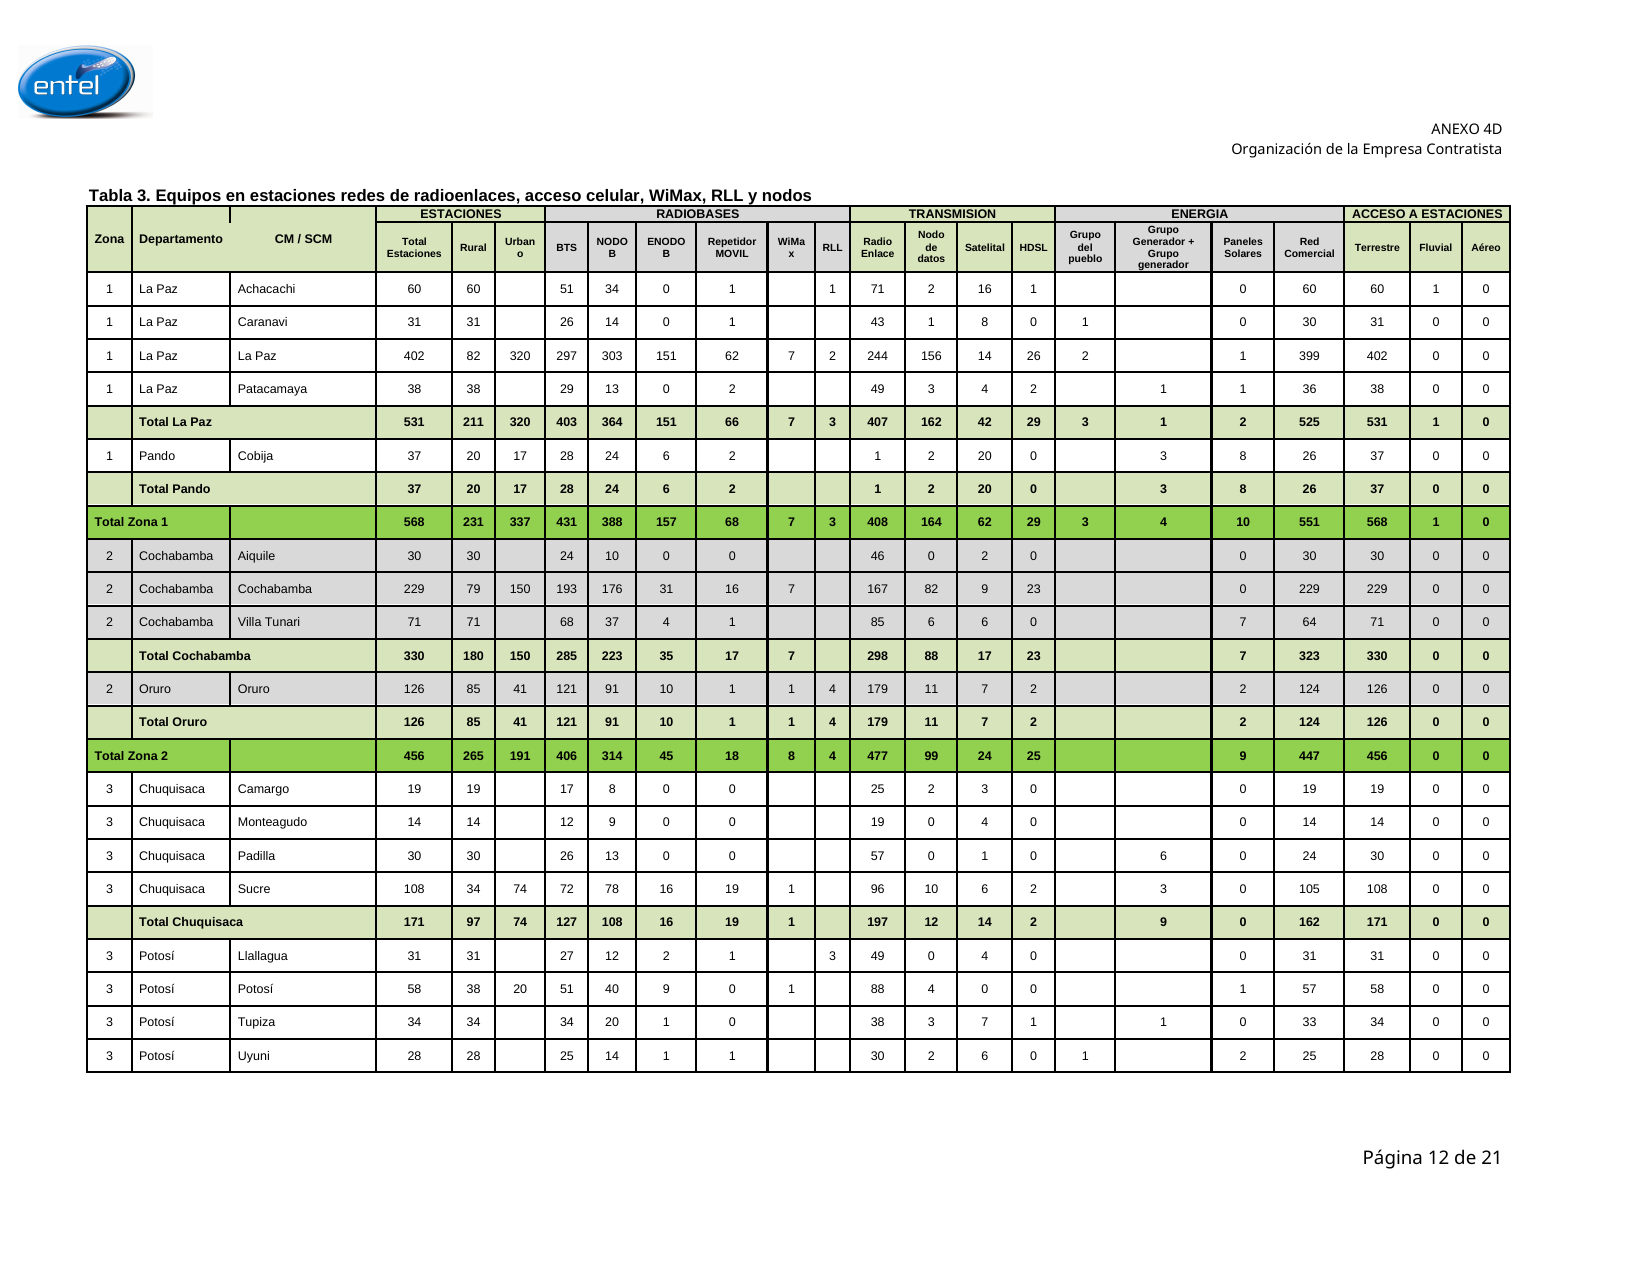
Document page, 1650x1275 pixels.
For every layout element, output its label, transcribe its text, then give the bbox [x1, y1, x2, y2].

table_cell 0 [906, 807, 956, 838]
table_cell Cochabamba [133, 540, 229, 571]
table_cell 2 [906, 1040, 956, 1071]
table_cell [231, 507, 375, 538]
table_cell 0 [1213, 940, 1273, 971]
table_cell 399 [1275, 340, 1343, 371]
table_cell La Paz [133, 307, 229, 338]
table_cell 0 [1213, 840, 1273, 871]
table_cell 297 [546, 340, 587, 371]
table_cell [1116, 707, 1210, 738]
table_cell [816, 1040, 849, 1071]
table_cell [769, 940, 814, 971]
table_cell [769, 307, 814, 338]
table_cell 17 [496, 473, 544, 504]
table_cell 4 [958, 807, 1011, 838]
table_cell 1 [1411, 407, 1461, 438]
table_cell [1056, 707, 1114, 738]
table_cell 9 [1116, 907, 1210, 938]
table_cell [769, 607, 814, 638]
table_cell WiMax [769, 223, 814, 271]
table_cell 0 [1463, 507, 1509, 538]
table_cell 0 [637, 807, 695, 838]
table_cell 0 [958, 973, 1011, 1004]
table_cell 34 [1345, 1007, 1409, 1038]
table_cell 0 [1013, 840, 1054, 871]
table_cell 46 [851, 540, 904, 571]
table_cell [1116, 273, 1210, 304]
table_cell [88, 707, 131, 738]
table_cell [816, 840, 849, 871]
table_cell 38 [1345, 373, 1409, 404]
table_cell 0 [1411, 373, 1461, 404]
table_cell 14 [453, 807, 494, 838]
table_cell 6 [637, 440, 695, 471]
table_cell Uyuni [231, 1040, 375, 1071]
table_cell La Paz [133, 373, 229, 404]
table_cell Padilla [231, 840, 375, 871]
table_cell 0 [1013, 440, 1054, 471]
table_cell 0 [906, 540, 956, 571]
table_cell 337 [496, 507, 544, 538]
table_cell 3 [1116, 873, 1210, 904]
table_cell 10 [589, 540, 635, 571]
table_cell 2 [906, 440, 956, 471]
table_cell Oruro [231, 673, 375, 704]
table_cell 28 [546, 473, 587, 504]
table_cell 3 [1056, 507, 1114, 538]
table_cell 9 [589, 807, 635, 838]
table_cell 431 [546, 507, 587, 538]
table_cell 193 [546, 573, 587, 604]
table_cell 26 [546, 307, 587, 338]
table_cell 6 [637, 473, 695, 504]
table_cell 0 [1411, 640, 1461, 671]
table_cell 0 [1463, 340, 1509, 371]
table_cell 406 [546, 740, 587, 771]
table_cell 2 [88, 607, 131, 638]
table_cell 26 [546, 840, 587, 871]
table_cell 60 [1345, 273, 1409, 304]
table_cell 31 [637, 573, 695, 604]
table_cell 1 [1116, 407, 1210, 438]
table_cell 30 [1345, 540, 1409, 571]
table_cell 121 [546, 673, 587, 704]
table_header Zona [88, 207, 131, 271]
table_cell 30 [377, 840, 451, 871]
table_cell 10 [1213, 507, 1273, 538]
table_cell 31 [377, 307, 451, 338]
table_cell 2 [906, 773, 956, 804]
table_cell 34 [453, 873, 494, 904]
table_cell [496, 540, 544, 571]
table_cell 14 [958, 340, 1011, 371]
table_cell 9 [958, 573, 1011, 604]
table_cell 26 [1275, 440, 1343, 471]
table_cell 1 [958, 840, 1011, 871]
table_cell [1056, 573, 1114, 604]
table_cell [769, 807, 814, 838]
table_cell 37 [1345, 473, 1409, 504]
table_cell 0 [637, 840, 695, 871]
table_cell 176 [589, 573, 635, 604]
table_cell 126 [377, 673, 451, 704]
table_cell 1 [697, 607, 766, 638]
table_cell 3 [816, 940, 849, 971]
table_cell 191 [496, 740, 544, 771]
table_cell 20 [958, 473, 1011, 504]
table_cell [496, 940, 544, 971]
table_cell 2 [1213, 1040, 1273, 1071]
table_cell [816, 873, 849, 904]
table_cell Chuquisaca [133, 773, 229, 804]
table_cell 4 [1116, 507, 1210, 538]
table_cell 12 [589, 940, 635, 971]
table_cell 388 [589, 507, 635, 538]
table_cell 35 [637, 640, 695, 671]
table_cell 58 [1345, 973, 1409, 1004]
table_cell [769, 273, 814, 304]
table_cell Grupo del pueblo [1056, 223, 1114, 271]
table_cell 167 [851, 573, 904, 604]
table_header ENERGIA [1056, 207, 1343, 221]
table_cell 2 [88, 573, 131, 604]
table_cell 57 [851, 840, 904, 871]
table_cell Aiquile [231, 540, 375, 571]
table_cell 0 [1213, 907, 1273, 938]
table_cell 91 [589, 707, 635, 738]
table_cell 88 [906, 640, 956, 671]
table_cell Tupiza [231, 1007, 375, 1038]
table_cell 1 [1056, 1040, 1114, 1071]
table_cell 29 [1013, 507, 1054, 538]
table_cell 402 [377, 340, 451, 371]
table_cell 4 [637, 607, 695, 638]
table_cell Cochabamba [231, 573, 375, 604]
table_cell 99 [906, 740, 956, 771]
table_cell 19 [453, 773, 494, 804]
table_cell 0 [1411, 740, 1461, 771]
table_cell 40 [589, 973, 635, 1004]
table_cell 7 [958, 1007, 1011, 1038]
table_cell 19 [377, 773, 451, 804]
table_cell 34 [589, 273, 635, 304]
table_cell [496, 273, 544, 304]
table_cell [1116, 540, 1210, 571]
table_cell 8 [769, 740, 814, 771]
table_cell 0 [1411, 873, 1461, 904]
table_cell 49 [851, 940, 904, 971]
table_cell HDSL [1013, 223, 1054, 271]
table_cell 38 [851, 1007, 904, 1038]
table_cell 2 [906, 473, 956, 504]
table_cell 402 [1345, 340, 1409, 371]
table_cell 30 [1275, 540, 1343, 571]
table_cell 85 [851, 607, 904, 638]
table_cell 0 [906, 940, 956, 971]
table_cell 1 [1213, 973, 1273, 1004]
table_cell 0 [1013, 973, 1054, 1004]
table_cell 2 [958, 540, 1011, 571]
table_cell 19 [1345, 773, 1409, 804]
table_cell 82 [906, 573, 956, 604]
table_cell 30 [1345, 840, 1409, 871]
table_cell 403 [546, 407, 587, 438]
table_cell 1 [697, 707, 766, 738]
table_cell 0 [1411, 440, 1461, 471]
table_cell 1 [697, 940, 766, 971]
table_cell [1116, 673, 1210, 704]
table_cell [769, 773, 814, 804]
table_cell 150 [496, 573, 544, 604]
table_cell 10 [637, 673, 695, 704]
table_cell 0 [1411, 707, 1461, 738]
table_cell 7 [769, 340, 814, 371]
table_cell 24 [589, 473, 635, 504]
table_cell 28 [1345, 1040, 1409, 1071]
table_cell 18 [697, 740, 766, 771]
table_cell Chuquisaca [133, 873, 229, 904]
table_cell 38 [377, 373, 451, 404]
table_cell Fluvial [1411, 223, 1461, 271]
table_cell 1 [1116, 1007, 1210, 1038]
table_cell 8 [589, 773, 635, 804]
table_cell 456 [377, 740, 451, 771]
table_cell 244 [851, 340, 904, 371]
table_cell Red Comercial [1275, 223, 1343, 271]
table_cell 4 [816, 707, 849, 738]
table_cell 3 [1116, 473, 1210, 504]
table_cell 525 [1275, 407, 1343, 438]
table_cell 71 [851, 273, 904, 304]
table_cell Villa Tunari [231, 607, 375, 638]
table_cell 0 [1411, 340, 1461, 371]
table_cell [1116, 973, 1210, 1004]
table_cell [1116, 340, 1210, 371]
table_cell 2 [697, 373, 766, 404]
table_cell 34 [453, 1007, 494, 1038]
table_header ESTACIONES [377, 207, 544, 221]
table_cell 531 [377, 407, 451, 438]
table_cell 31 [453, 940, 494, 971]
table_cell 23 [1013, 640, 1054, 671]
table_cell 0 [1463, 773, 1509, 804]
table_cell 162 [1275, 907, 1343, 938]
table_cell 0 [1013, 940, 1054, 971]
table_cell 13 [589, 840, 635, 871]
table_cell 79 [453, 573, 494, 604]
table_cell [1056, 773, 1114, 804]
table_cell [769, 1007, 814, 1038]
table_cell 407 [851, 407, 904, 438]
table_cell 0 [1213, 540, 1273, 571]
table_cell 6 [958, 873, 1011, 904]
table_cell 26 [1013, 340, 1054, 371]
table_cell 0 [1463, 607, 1509, 638]
table_cell 1 [697, 1040, 766, 1071]
table_cell 1 [637, 1040, 695, 1071]
table_cell 3 [88, 873, 131, 904]
table_cell 2 [88, 673, 131, 704]
table_cell 78 [589, 873, 635, 904]
table_cell 13 [589, 373, 635, 404]
table_cell 28 [453, 1040, 494, 1071]
table_cell 124 [1275, 673, 1343, 704]
table_cell 12 [546, 807, 587, 838]
table_cell 2 [906, 273, 956, 304]
table_cell 171 [1345, 907, 1409, 938]
table_cell 4 [816, 673, 849, 704]
table_cell Cochabamba [133, 573, 229, 604]
table_cell 0 [1213, 807, 1273, 838]
table_cell 7 [769, 407, 814, 438]
table_cell [1056, 1007, 1114, 1038]
table_cell 0 [1463, 473, 1509, 504]
table_cell 0 [697, 540, 766, 571]
table_cell 265 [453, 740, 494, 771]
table_cell 51 [546, 273, 587, 304]
table_header TRANSMISION [851, 207, 1054, 221]
table_cell 7 [958, 707, 1011, 738]
table_cell 20 [589, 1007, 635, 1038]
table_cell 62 [958, 507, 1011, 538]
table_cell 1 [88, 340, 131, 371]
table_cell 4 [906, 973, 956, 1004]
table_cell 27 [546, 940, 587, 971]
table_cell 0 [1411, 540, 1461, 571]
table_cell 43 [851, 307, 904, 338]
table_cell Total Pando [133, 473, 375, 504]
table_cell 3 [88, 940, 131, 971]
table_cell 6 [958, 1040, 1011, 1071]
table_cell 0 [637, 540, 695, 571]
table_cell 0 [1013, 607, 1054, 638]
table_cell [1056, 940, 1114, 971]
table_cell Chuquisaca [133, 807, 229, 838]
table_cell [816, 473, 849, 504]
table_cell 0 [637, 373, 695, 404]
table_cell [1056, 807, 1114, 838]
table_cell 229 [1275, 573, 1343, 604]
table_cell 531 [1345, 407, 1409, 438]
table_cell 0 [1411, 807, 1461, 838]
table_cell 60 [377, 273, 451, 304]
table_cell 0 [1213, 573, 1273, 604]
table_cell 57 [1275, 973, 1343, 1004]
table_cell 2 [1013, 907, 1054, 938]
table_cell 29 [546, 373, 587, 404]
table_cell [1056, 873, 1114, 904]
table_cell 42 [958, 407, 1011, 438]
table_cell [1116, 740, 1210, 771]
table_cell 2 [1013, 673, 1054, 704]
table_cell [88, 907, 131, 938]
table_cell Chuquisaca [133, 840, 229, 871]
table_cell [816, 773, 849, 804]
table_cell 0 [697, 840, 766, 871]
table_cell 3 [88, 807, 131, 838]
table_cell [816, 373, 849, 404]
table_cell 0 [1013, 1040, 1054, 1071]
table_cell Total La Paz [133, 407, 375, 438]
table_cell 7 [1213, 640, 1273, 671]
table_cell 20 [453, 440, 494, 471]
table_cell 1 [769, 707, 814, 738]
table_cell 303 [589, 340, 635, 371]
table_cell [816, 573, 849, 604]
table_cell [1116, 573, 1210, 604]
table_cell 0 [1411, 940, 1461, 971]
table_cell 2 [1213, 707, 1273, 738]
table_cell 1 [1213, 340, 1273, 371]
table_cell 19 [1275, 773, 1343, 804]
table_cell 1 [769, 973, 814, 1004]
table_cell [1056, 740, 1114, 771]
table_cell 1 [769, 907, 814, 938]
table_cell [1056, 273, 1114, 304]
table_cell [1116, 940, 1210, 971]
table_cell [88, 407, 131, 438]
table_cell 2 [816, 340, 849, 371]
table_cell La Paz [133, 273, 229, 304]
table_cell 3 [88, 973, 131, 1004]
table_cell 91 [589, 673, 635, 704]
table_cell 124 [1275, 707, 1343, 738]
table_cell 24 [589, 440, 635, 471]
table_cell [496, 840, 544, 871]
table_cell 36 [1275, 373, 1343, 404]
table_cell 88 [851, 973, 904, 1004]
table_cell 2 [697, 473, 766, 504]
table_cell 7 [1213, 607, 1273, 638]
table_cell [1116, 640, 1210, 671]
table_cell 0 [1013, 807, 1054, 838]
table_cell 66 [697, 407, 766, 438]
table_cell [1056, 673, 1114, 704]
table_cell [1116, 607, 1210, 638]
table_cell [1116, 307, 1210, 338]
table_cell [1116, 1040, 1210, 1071]
table_cell [769, 540, 814, 571]
table_cell Total Chuquisaca [133, 907, 375, 938]
table_cell Nodo de datos [906, 223, 956, 271]
table_cell [1056, 540, 1114, 571]
table_cell 49 [851, 373, 904, 404]
table_cell 37 [589, 607, 635, 638]
table_cell 31 [1275, 940, 1343, 971]
table_cell 477 [851, 740, 904, 771]
table_cell 3 [88, 1007, 131, 1038]
table_cell 6 [1116, 840, 1210, 871]
table_cell 16 [637, 873, 695, 904]
table_cell 58 [377, 973, 451, 1004]
table_cell Total Cochabamba [133, 640, 375, 671]
table_cell Potosí [133, 973, 229, 1004]
table_cell [496, 773, 544, 804]
table_cell 108 [377, 873, 451, 904]
table_cell 11 [906, 707, 956, 738]
table_cell 41 [496, 673, 544, 704]
table_cell 3 [88, 840, 131, 871]
table_cell 0 [1463, 873, 1509, 904]
table_cell [769, 440, 814, 471]
table_cell [816, 1007, 849, 1038]
table_cell 1 [1411, 507, 1461, 538]
table_cell 1 [637, 1007, 695, 1038]
table_cell [1056, 373, 1114, 404]
table_cell 25 [1275, 1040, 1343, 1071]
table_cell 364 [589, 407, 635, 438]
table_cell 0 [1463, 940, 1509, 971]
table_cell 30 [1275, 307, 1343, 338]
table_header CM / SCM [230, 207, 375, 271]
table_cell Monteagudo [231, 807, 375, 838]
table_cell 6 [958, 607, 1011, 638]
table_cell 0 [1213, 1007, 1273, 1038]
table_cell 3 [88, 773, 131, 804]
table_cell Llallagua [231, 940, 375, 971]
table_cell Patacamaya [231, 373, 375, 404]
table_cell 51 [546, 973, 587, 1004]
table_cell 0 [637, 773, 695, 804]
table_cell 179 [851, 673, 904, 704]
table_cell 0 [1411, 773, 1461, 804]
table_cell 2 [637, 940, 695, 971]
table_cell Sucre [231, 873, 375, 904]
table_cell 14 [958, 907, 1011, 938]
table_cell 0 [1463, 373, 1509, 404]
table_cell [88, 473, 131, 504]
table_cell 330 [1345, 640, 1409, 671]
table_cell 0 [1463, 1040, 1509, 1071]
table_cell Potosí [133, 1040, 229, 1071]
table_cell 0 [1463, 807, 1509, 838]
table_cell BTS [546, 223, 587, 271]
table_cell 211 [453, 407, 494, 438]
table_cell 1 [88, 440, 131, 471]
table_cell 0 [1463, 407, 1509, 438]
table_cell 0 [1213, 873, 1273, 904]
table_cell 7 [769, 573, 814, 604]
table_cell 320 [496, 340, 544, 371]
table_cell 320 [496, 407, 544, 438]
table_cell 231 [453, 507, 494, 538]
table_cell 0 [1463, 1007, 1509, 1038]
table_cell 1 [769, 873, 814, 904]
table_cell 0 [1463, 540, 1509, 571]
table_cell 2 [1056, 340, 1114, 371]
table_cell Cochabamba [133, 607, 229, 638]
table_cell 19 [697, 873, 766, 904]
table_cell 10 [637, 707, 695, 738]
table_cell 0 [1463, 673, 1509, 704]
table_cell 0 [1463, 907, 1509, 938]
table_cell 41 [496, 707, 544, 738]
table_cell 1 [697, 273, 766, 304]
table_cell 97 [453, 907, 494, 938]
table_cell 3 [816, 507, 849, 538]
table_cell [1056, 440, 1114, 471]
table_cell 0 [1411, 573, 1461, 604]
table_cell Aéreo [1463, 223, 1509, 271]
table_cell 8 [958, 307, 1011, 338]
table_cell 1 [1116, 373, 1210, 404]
table_cell 2 [1013, 707, 1054, 738]
table_cell 0 [1411, 973, 1461, 1004]
table_cell [496, 1007, 544, 1038]
table_cell 285 [546, 640, 587, 671]
table_cell 30 [377, 540, 451, 571]
table_cell 14 [589, 1040, 635, 1071]
table_cell ENODOB [637, 223, 695, 271]
table_cell 2 [1213, 407, 1273, 438]
table_cell 150 [496, 640, 544, 671]
table_cell 30 [453, 540, 494, 571]
table_cell 1 [697, 673, 766, 704]
table_cell Repetidor MOVIL [697, 223, 766, 271]
table_cell 180 [453, 640, 494, 671]
table_cell 1 [1411, 273, 1461, 304]
table_header ACCESO A ESTACIONES [1345, 207, 1509, 221]
table_cell 25 [1013, 740, 1054, 771]
table_cell 0 [637, 307, 695, 338]
table_cell 1 [697, 307, 766, 338]
table_cell RLL [816, 223, 849, 271]
table_cell Total Oruro [133, 707, 375, 738]
table_cell [816, 807, 849, 838]
table_cell La Paz [133, 340, 229, 371]
table_cell 0 [1463, 707, 1509, 738]
table_cell 62 [697, 340, 766, 371]
table_cell 14 [377, 807, 451, 838]
table_cell 4 [816, 740, 849, 771]
table_cell 4 [958, 373, 1011, 404]
table_cell 19 [851, 807, 904, 838]
table_cell 0 [1411, 907, 1461, 938]
table_cell 85 [453, 707, 494, 738]
table_cell 2 [1013, 873, 1054, 904]
table_cell Terrestre [1345, 223, 1409, 271]
table_cell [496, 807, 544, 838]
table_cell Potosí [133, 1007, 229, 1038]
table_cell 229 [377, 573, 451, 604]
table_cell 0 [1411, 1040, 1461, 1071]
table_cell 156 [906, 340, 956, 371]
table_cell Cobija [231, 440, 375, 471]
table_cell 1 [1213, 373, 1273, 404]
table_cell 126 [1345, 673, 1409, 704]
table_cell [816, 640, 849, 671]
table_cell 20 [453, 473, 494, 504]
table_cell 19 [697, 907, 766, 938]
table_cell 20 [958, 440, 1011, 471]
table_cell 1 [1013, 1007, 1054, 1038]
table_cell 108 [1345, 873, 1409, 904]
table_cell [496, 373, 544, 404]
table_cell 17 [958, 640, 1011, 671]
table_cell 1 [1056, 307, 1114, 338]
table_cell Potosí [231, 973, 375, 1004]
table_cell 121 [546, 707, 587, 738]
table_cell 26 [1275, 473, 1343, 504]
table_cell 16 [697, 573, 766, 604]
table_cell [769, 373, 814, 404]
table_cell 127 [546, 907, 587, 938]
table_header RADIOBASES [546, 207, 849, 221]
table_cell Total Zona 1 [88, 507, 229, 538]
table_cell 8 [1213, 473, 1273, 504]
table_cell 12 [906, 907, 956, 938]
table_cell Total Estaciones [377, 223, 451, 271]
table_cell 82 [453, 340, 494, 371]
table_cell 408 [851, 507, 904, 538]
table_cell Urbano [496, 223, 544, 271]
table_cell [769, 473, 814, 504]
table_cell 171 [377, 907, 451, 938]
table_cell 1 [906, 307, 956, 338]
table_cell 11 [906, 673, 956, 704]
table_cell [769, 1040, 814, 1071]
table_cell 25 [851, 773, 904, 804]
table_cell 0 [1013, 473, 1054, 504]
table_cell 45 [637, 740, 695, 771]
table_cell 1 [769, 673, 814, 704]
table_cell 568 [1345, 507, 1409, 538]
table_cell 0 [1411, 1007, 1461, 1038]
table_cell 0 [1463, 573, 1509, 604]
table_cell [816, 973, 849, 1004]
table_cell 20 [496, 973, 544, 1004]
table_cell 126 [1345, 707, 1409, 738]
table_cell [1056, 473, 1114, 504]
table_cell 0 [1463, 740, 1509, 771]
table_cell [496, 607, 544, 638]
table_cell Caranavi [231, 307, 375, 338]
table_cell 3 [1116, 440, 1210, 471]
table_cell 31 [453, 307, 494, 338]
table_cell 38 [453, 373, 494, 404]
table_cell [1056, 907, 1114, 938]
table_cell 0 [1463, 307, 1509, 338]
table_cell 330 [377, 640, 451, 671]
table_cell 151 [637, 407, 695, 438]
table_cell 298 [851, 640, 904, 671]
table_cell 64 [1275, 607, 1343, 638]
table_cell 223 [589, 640, 635, 671]
table_cell 2 [1013, 373, 1054, 404]
table_cell 0 [697, 773, 766, 804]
table_cell 2 [697, 440, 766, 471]
table_cell [1056, 840, 1114, 871]
table_cell [1056, 640, 1114, 671]
table_cell 3 [958, 773, 1011, 804]
table_cell Camargo [231, 773, 375, 804]
table_cell 7 [769, 640, 814, 671]
table_cell 0 [1213, 273, 1273, 304]
table_cell 0 [1463, 273, 1509, 304]
table_cell 34 [546, 1007, 587, 1038]
table_cell [816, 607, 849, 638]
table_cell 68 [546, 607, 587, 638]
table_cell 551 [1275, 507, 1343, 538]
table_cell 0 [1463, 840, 1509, 871]
table_cell 24 [958, 740, 1011, 771]
table_cell 0 [637, 273, 695, 304]
table_cell 0 [1013, 540, 1054, 571]
picture [17, 45, 153, 119]
table_cell [496, 307, 544, 338]
table_cell 37 [377, 440, 451, 471]
table_cell 105 [1275, 873, 1343, 904]
table_cell 157 [637, 507, 695, 538]
table_cell 17 [546, 773, 587, 804]
table_cell 108 [589, 907, 635, 938]
table_cell 8 [1213, 440, 1273, 471]
table_cell 72 [546, 873, 587, 904]
table_cell 30 [851, 1040, 904, 1071]
table_cell 3 [906, 373, 956, 404]
table_cell 1 [88, 307, 131, 338]
table_cell 568 [377, 507, 451, 538]
table_cell 14 [589, 307, 635, 338]
table_cell Grupo Generador + Grupo generador [1116, 223, 1210, 271]
table_cell [816, 440, 849, 471]
table_cell 164 [906, 507, 956, 538]
table_cell 0 [1013, 773, 1054, 804]
table_cell 96 [851, 873, 904, 904]
table_cell 2 [88, 540, 131, 571]
table_cell [1116, 807, 1210, 838]
table_cell 3 [816, 407, 849, 438]
table_cell [88, 640, 131, 671]
table_cell La Paz [231, 340, 375, 371]
table_cell 24 [546, 540, 587, 571]
table_cell 3 [88, 1040, 131, 1071]
table_cell 7 [769, 507, 814, 538]
table_cell 14 [1275, 807, 1343, 838]
table_cell 31 [1345, 307, 1409, 338]
table_cell 7 [958, 673, 1011, 704]
table_cell 31 [1345, 940, 1409, 971]
text Tabla 3. Equipos en estaciones redes de radioenlaces, acceso celular, WiMax, RLL y nodos [89, 186, 1502, 205]
table_cell 1 [851, 440, 904, 471]
table_cell 151 [637, 340, 695, 371]
table_cell 0 [1411, 607, 1461, 638]
table_cell 29 [1013, 407, 1054, 438]
table_cell 0 [1213, 307, 1273, 338]
table_cell 314 [589, 740, 635, 771]
table_cell 31 [377, 940, 451, 971]
table_cell 323 [1275, 640, 1343, 671]
table_cell 0 [1411, 840, 1461, 871]
table_cell 0 [697, 973, 766, 1004]
table_cell Satelital [958, 223, 1011, 271]
table_cell 68 [697, 507, 766, 538]
table_cell 34 [377, 1007, 451, 1038]
table_cell 24 [1275, 840, 1343, 871]
table_cell 1 [816, 273, 849, 304]
table_cell 0 [1411, 673, 1461, 704]
table_cell 126 [377, 707, 451, 738]
table_cell Pando [133, 440, 229, 471]
table_cell 2 [1213, 673, 1273, 704]
table_cell 179 [851, 707, 904, 738]
table_cell [1056, 973, 1114, 1004]
table_cell 85 [453, 673, 494, 704]
table_cell 17 [697, 640, 766, 671]
table_cell Rural [453, 223, 494, 271]
table_cell 0 [697, 807, 766, 838]
table_cell [1056, 607, 1114, 638]
table_cell Paneles Solares [1213, 223, 1273, 271]
table_cell 33 [1275, 1007, 1343, 1038]
table_cell 0 [906, 840, 956, 871]
table_cell 0 [1013, 307, 1054, 338]
table_cell 3 [906, 1007, 956, 1038]
table_cell 74 [496, 907, 544, 938]
table_cell 0 [1463, 440, 1509, 471]
table_cell 9 [1213, 740, 1273, 771]
table_cell Radio Enlace [851, 223, 904, 271]
table_cell 16 [958, 273, 1011, 304]
table_cell 74 [496, 873, 544, 904]
table_cell NODO B [589, 223, 635, 271]
table_cell 0 [1411, 473, 1461, 504]
table_cell 229 [1345, 573, 1409, 604]
table_cell [496, 1040, 544, 1071]
table_cell 25 [546, 1040, 587, 1071]
table_cell 16 [637, 907, 695, 938]
table_cell 9 [637, 973, 695, 1004]
table_cell 0 [697, 1007, 766, 1038]
table_cell 28 [546, 440, 587, 471]
table_cell 197 [851, 907, 904, 938]
table_cell 456 [1345, 740, 1409, 771]
table_cell 71 [453, 607, 494, 638]
table_cell 0 [1213, 773, 1273, 804]
table_cell 3 [1056, 407, 1114, 438]
table_cell 1 [1013, 273, 1054, 304]
table_cell [231, 740, 375, 771]
table_cell 447 [1275, 740, 1343, 771]
table_cell 4 [958, 940, 1011, 971]
table_cell 71 [1345, 607, 1409, 638]
table_cell Total Zona 2 [88, 740, 229, 771]
table_cell 162 [906, 407, 956, 438]
table_cell 60 [453, 273, 494, 304]
table_cell 30 [453, 840, 494, 871]
table_cell Potosí [133, 940, 229, 971]
table_cell 71 [377, 607, 451, 638]
table_cell 10 [906, 873, 956, 904]
table_cell [1116, 773, 1210, 804]
table_cell [769, 840, 814, 871]
table_cell 37 [1345, 440, 1409, 471]
table_cell 1 [851, 473, 904, 504]
table_header Departamento [133, 207, 230, 271]
table_cell 60 [1275, 273, 1343, 304]
table_cell [816, 540, 849, 571]
table_cell 23 [1013, 573, 1054, 604]
table_cell Oruro [133, 673, 229, 704]
table_cell [816, 907, 849, 938]
table_cell 17 [496, 440, 544, 471]
table_cell 0 [1463, 973, 1509, 1004]
table_cell 28 [377, 1040, 451, 1071]
table_cell [816, 307, 849, 338]
table_cell 14 [1345, 807, 1409, 838]
table_cell 38 [453, 973, 494, 1004]
table_cell 37 [377, 473, 451, 504]
table_cell 1 [88, 373, 131, 404]
table_cell 0 [1463, 640, 1509, 671]
table_cell 6 [906, 607, 956, 638]
table_cell Achacachi [231, 273, 375, 304]
table_cell 1 [88, 273, 131, 304]
table_cell 0 [1411, 307, 1461, 338]
